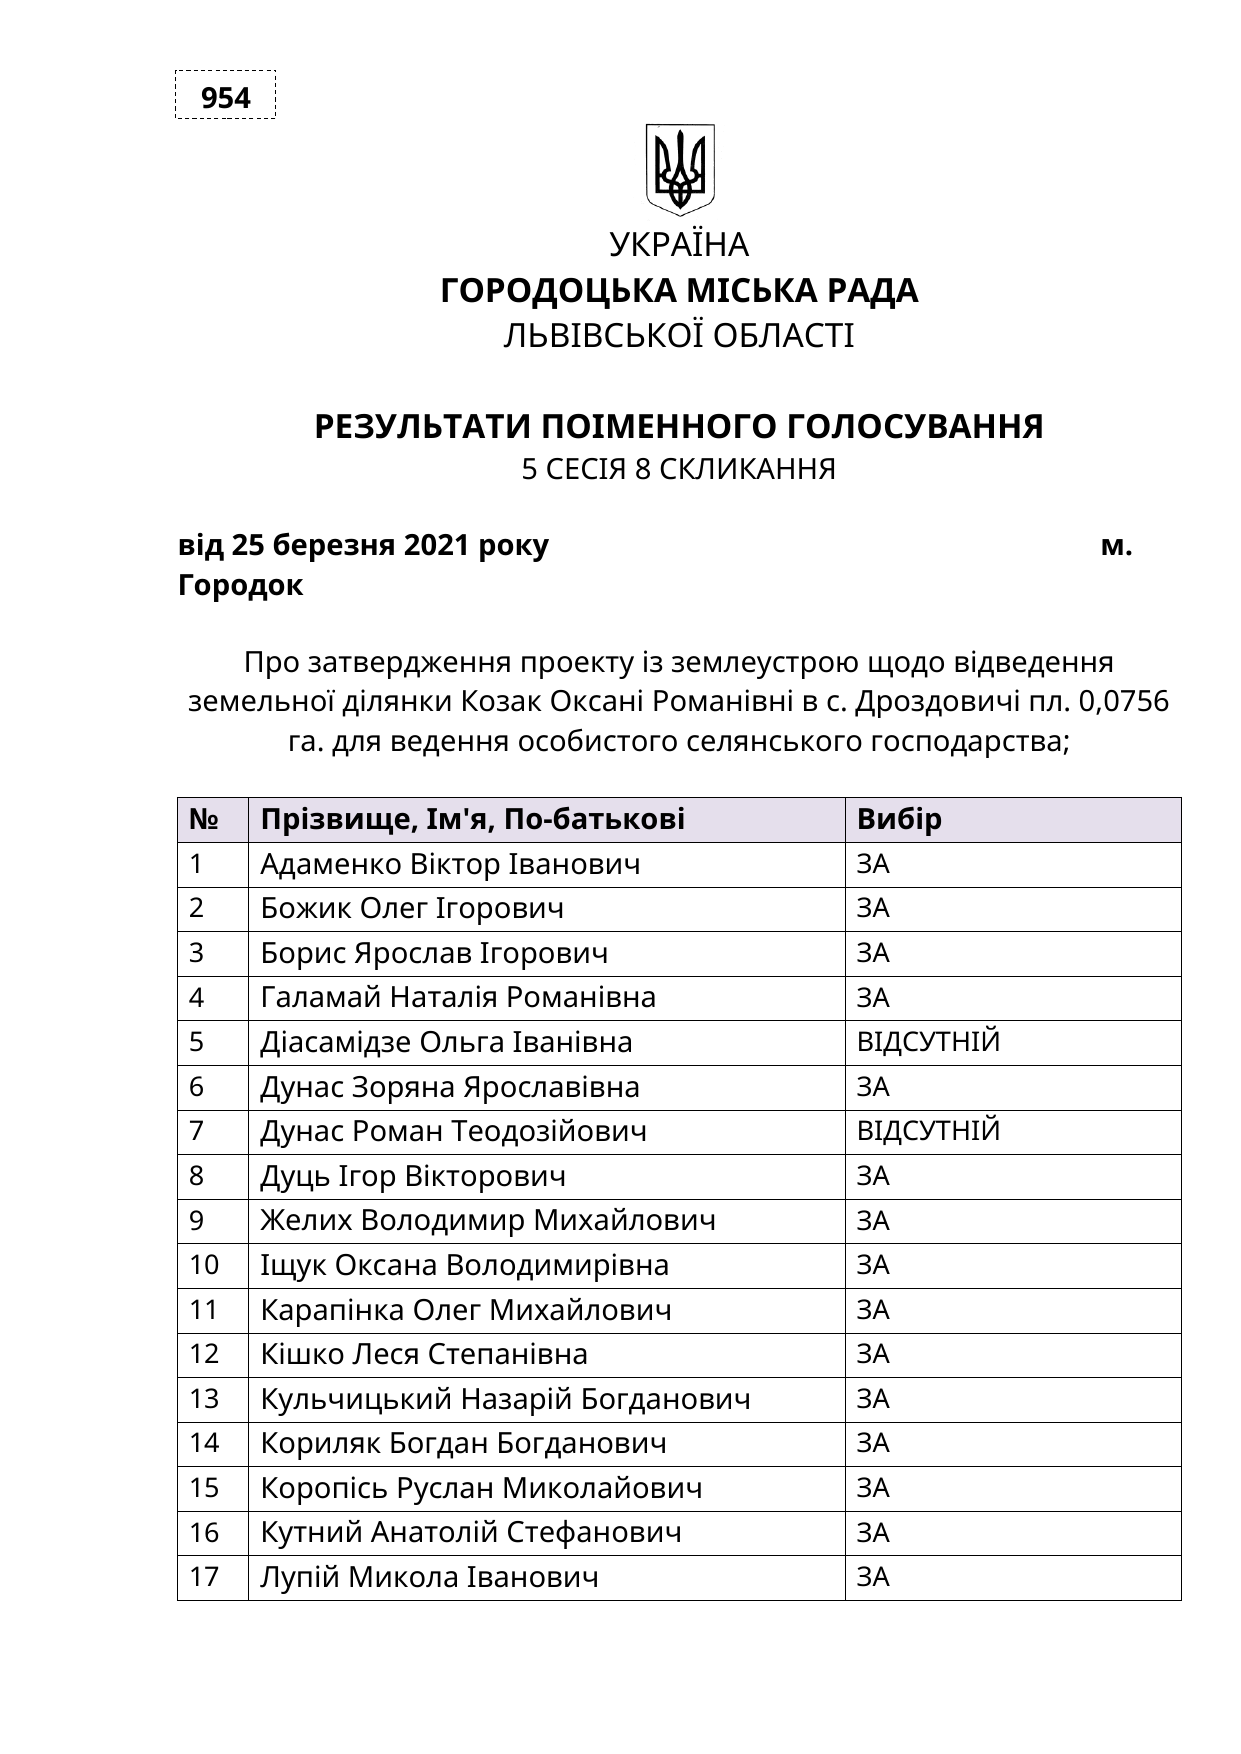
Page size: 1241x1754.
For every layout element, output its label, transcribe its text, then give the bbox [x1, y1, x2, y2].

text РЕЗУЛЬТАТИ ПОІМЕННОГО ГОЛОСУВАННЯ [177, 403, 1181, 448]
text ЛЬВІВСЬКОЇ ОБЛАСТІ [177, 312, 1181, 357]
table_cell Дунас Зоряна Ярославівна [249, 1066, 845, 1109]
text УКРАЇНА [177, 221, 1181, 266]
table_cell ЗА [846, 1467, 1181, 1511]
table_header Прізвище, Ім'я, По-батькові [249, 798, 845, 842]
table_cell Божик Олег Ігорович [249, 888, 845, 931]
table_cell 7 [178, 1111, 248, 1154]
picture [633, 118, 726, 221]
table_cell ЗА [846, 1512, 1181, 1555]
table_cell 13 [178, 1378, 248, 1422]
table_cell 2 [178, 888, 248, 931]
table_cell 12 [178, 1334, 248, 1377]
table_cell ЗА [846, 888, 1181, 931]
table_cell Кульчицький Назарій Богданович [249, 1378, 845, 1422]
table_cell ЗА [846, 977, 1181, 1020]
table_cell 11 [178, 1289, 248, 1332]
table_cell 9 [178, 1200, 248, 1243]
table_cell Галамай Наталія Романівна [249, 977, 845, 1020]
table_cell ЗА [846, 1066, 1181, 1109]
table_cell ЗА [846, 1556, 1181, 1600]
table_cell 14 [178, 1423, 248, 1466]
table_cell Борис Ярослав Ігорович [249, 932, 845, 976]
text 5 СЕСІЯ 8 СКЛИКАННЯ [177, 448, 1181, 488]
text від 25 березня 2021 року м. Городок [177, 525, 1181, 604]
table_cell ЗА [846, 1423, 1181, 1466]
table_cell 3 [178, 932, 248, 976]
table_cell Кішко Леся Степанівна [249, 1334, 845, 1377]
table_cell 5 [178, 1021, 248, 1065]
text Про затвердження проекту із землеустрою щодо відведення земельної ділянки Козак Оксані Романівні в с. Дроздовичі пл. 0,0756 га. для ведення особистого селянського господарства; [177, 641, 1181, 760]
table_cell Карапінка Олег Михайлович [249, 1289, 845, 1332]
table_cell Лупій Микола Іванович [249, 1556, 845, 1600]
table_cell ЗА [846, 1244, 1181, 1288]
table_cell 6 [178, 1066, 248, 1109]
table_header Вибір [846, 798, 1181, 842]
table_cell ВІДСУТНІЙ [846, 1021, 1181, 1065]
table_cell 1 [178, 843, 248, 887]
table_cell ЗА [846, 1289, 1181, 1332]
table_cell 17 [178, 1556, 248, 1600]
table_cell Діасамідзе Ольга Іванівна [249, 1021, 845, 1065]
table_cell ЗА [846, 843, 1181, 887]
table_cell 15 [178, 1467, 248, 1511]
table_cell Іщук Оксана Володимирівна [249, 1244, 845, 1288]
table_cell ЗА [846, 1378, 1181, 1422]
table_cell Кутний Анатолій Стефанович [249, 1512, 845, 1555]
table_header № [178, 798, 248, 842]
table_cell 8 [178, 1155, 248, 1199]
text ГОРОДОЦЬКА МІСЬКА РАДА [177, 266, 1181, 312]
table_cell Адаменко Віктор Іванович [249, 843, 845, 887]
table_cell ЗА [846, 1200, 1181, 1243]
table_cell 4 [178, 977, 248, 1020]
table_cell ЗА [846, 1334, 1181, 1377]
table_cell ЗА [846, 932, 1181, 976]
table_cell Кориляк Богдан Богданович [249, 1423, 845, 1466]
table_cell ЗА [846, 1155, 1181, 1199]
table_cell Дунас Роман Теодозійович [249, 1111, 845, 1154]
table_cell 16 [178, 1512, 248, 1555]
table_cell Коропісь Руслан Миколайович [249, 1467, 845, 1511]
table_cell 10 [178, 1244, 248, 1288]
table_cell ВІДСУТНІЙ [846, 1111, 1181, 1154]
table_cell Дуць Ігор Вікторович [249, 1155, 845, 1199]
table_cell Желих Володимир Михайлович [249, 1200, 845, 1243]
